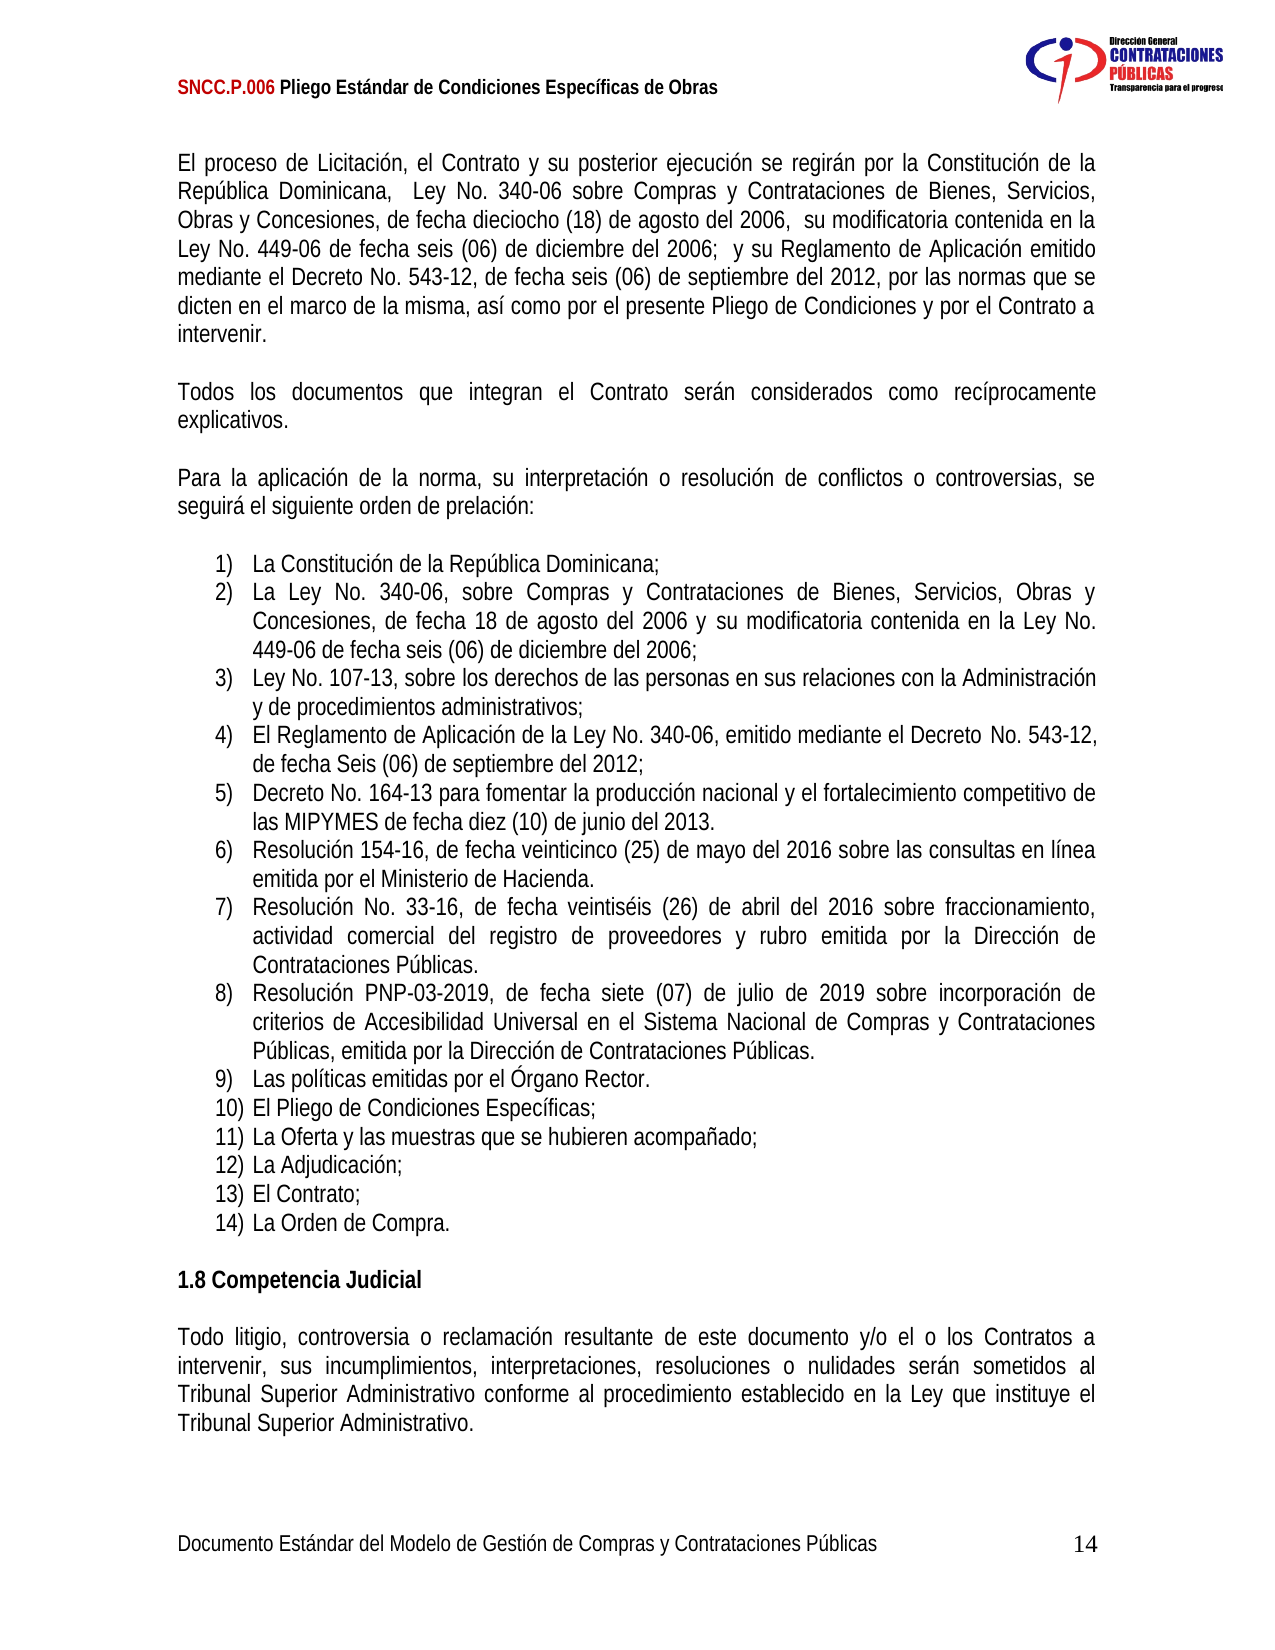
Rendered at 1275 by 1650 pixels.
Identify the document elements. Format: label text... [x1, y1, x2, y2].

list Resolución 154-16, de fecha veinticinco (25) de mayo del 2016 sobre las consultas en línea emitida por el Ministerio de Hacienda. [215, 835, 1098, 892]
text Todo litigio, controversia o reclamación resultante de este documento y/o el o los Contratos a intervenir, sus incumplimientos, interpretaciones, resoluciones o nulidades serán sometidos al Tribunal Superior Administrativo conforme al procedimiento establecido en la Ley que instituye el Tribunal Superior Administrativo. [177, 1322, 1098, 1437]
text Todos los documentos que integran el Contrato serán considerados como recíprocamente explicativos. [177, 377, 1098, 434]
list La Orden de Compra. [215, 1207, 1098, 1236]
list El Contrato; [215, 1179, 1098, 1207]
list Las políticas emitidas por el Órgano Rector. [215, 1064, 1098, 1093]
picture [1025, 37, 1223, 104]
list La Oferta y las muestras que se hubieren acompañado; [215, 1122, 1098, 1150]
list Resolución PNP-03-2019, de fecha siete (07) de julio de 2019 sobre incorporación de criterios de Accesibilidad Universal en el Sistema Nacional de Compras y Contrataciones Públicas, emitida por la Dirección de Contrataciones Públicas. [215, 978, 1098, 1064]
text Para la aplicación de la norma, su interpretación o resolución de conflictos o controversias, se seguirá el siguiente orden de prelación: [177, 463, 1098, 520]
list La Ley No. 340-06, sobre Compras y Contrataciones de Bienes, Servicios, Obras y Concesiones, de fecha 18 de agosto del 2006 y su modificatoria contenida en la Ley No. 449-06 de fecha seis (06) de diciembre del 2006; [215, 577, 1098, 663]
list Decreto No. 164-13 para fomentar la producción nacional y el fortalecimiento competitivo de las MIPYMES de fecha diez (10) de junio del 2013. [215, 778, 1098, 835]
text El proceso de Licitación, el Contrato y su posterior ejecución se regirán por la Constitución de la República Dominicana, Ley No. 340-06 sobre Compras y Contrataciones de Bienes, Servicios, Obras y Concesiones, de fecha dieciocho (18) de agosto del 2006, su modificatoria contenida en la Ley No. 449-06 de fecha seis (06) de diciembre del 2006; y su Reglamento de Aplicación emitido mediante el Decreto No. 543-12, de fecha seis (06) de septiembre del 2012, por las normas que se dicten en el marco de la misma, así como por el presente Pliego de Condiciones y por el Contrato a intervenir. [177, 148, 1098, 348]
subtitle 1.8 Competencia Judicial [177, 1265, 1098, 1293]
list Ley No. 107-13, sobre los derechos de las personas en sus relaciones con la Administración y de procedimientos administrativos; [215, 663, 1098, 721]
list El Reglamento de Aplicación de la Ley No. 340-06, emitido mediante el Decreto No. 543-12, de fecha Seis (06) de septiembre del 2012; [215, 721, 1098, 778]
list La Adjudicación; [215, 1150, 1098, 1179]
list Resolución No. 33-16, de fecha veintiséis (26) de abril del 2016 sobre fraccionamiento, actividad comercial del registro de proveedores y rubro emitida por la Dirección de Contrataciones Públicas. [215, 892, 1098, 978]
list El Pliego de Condiciones Específicas; [215, 1093, 1098, 1122]
list La Constitución de la República Dominicana; [215, 549, 1098, 577]
